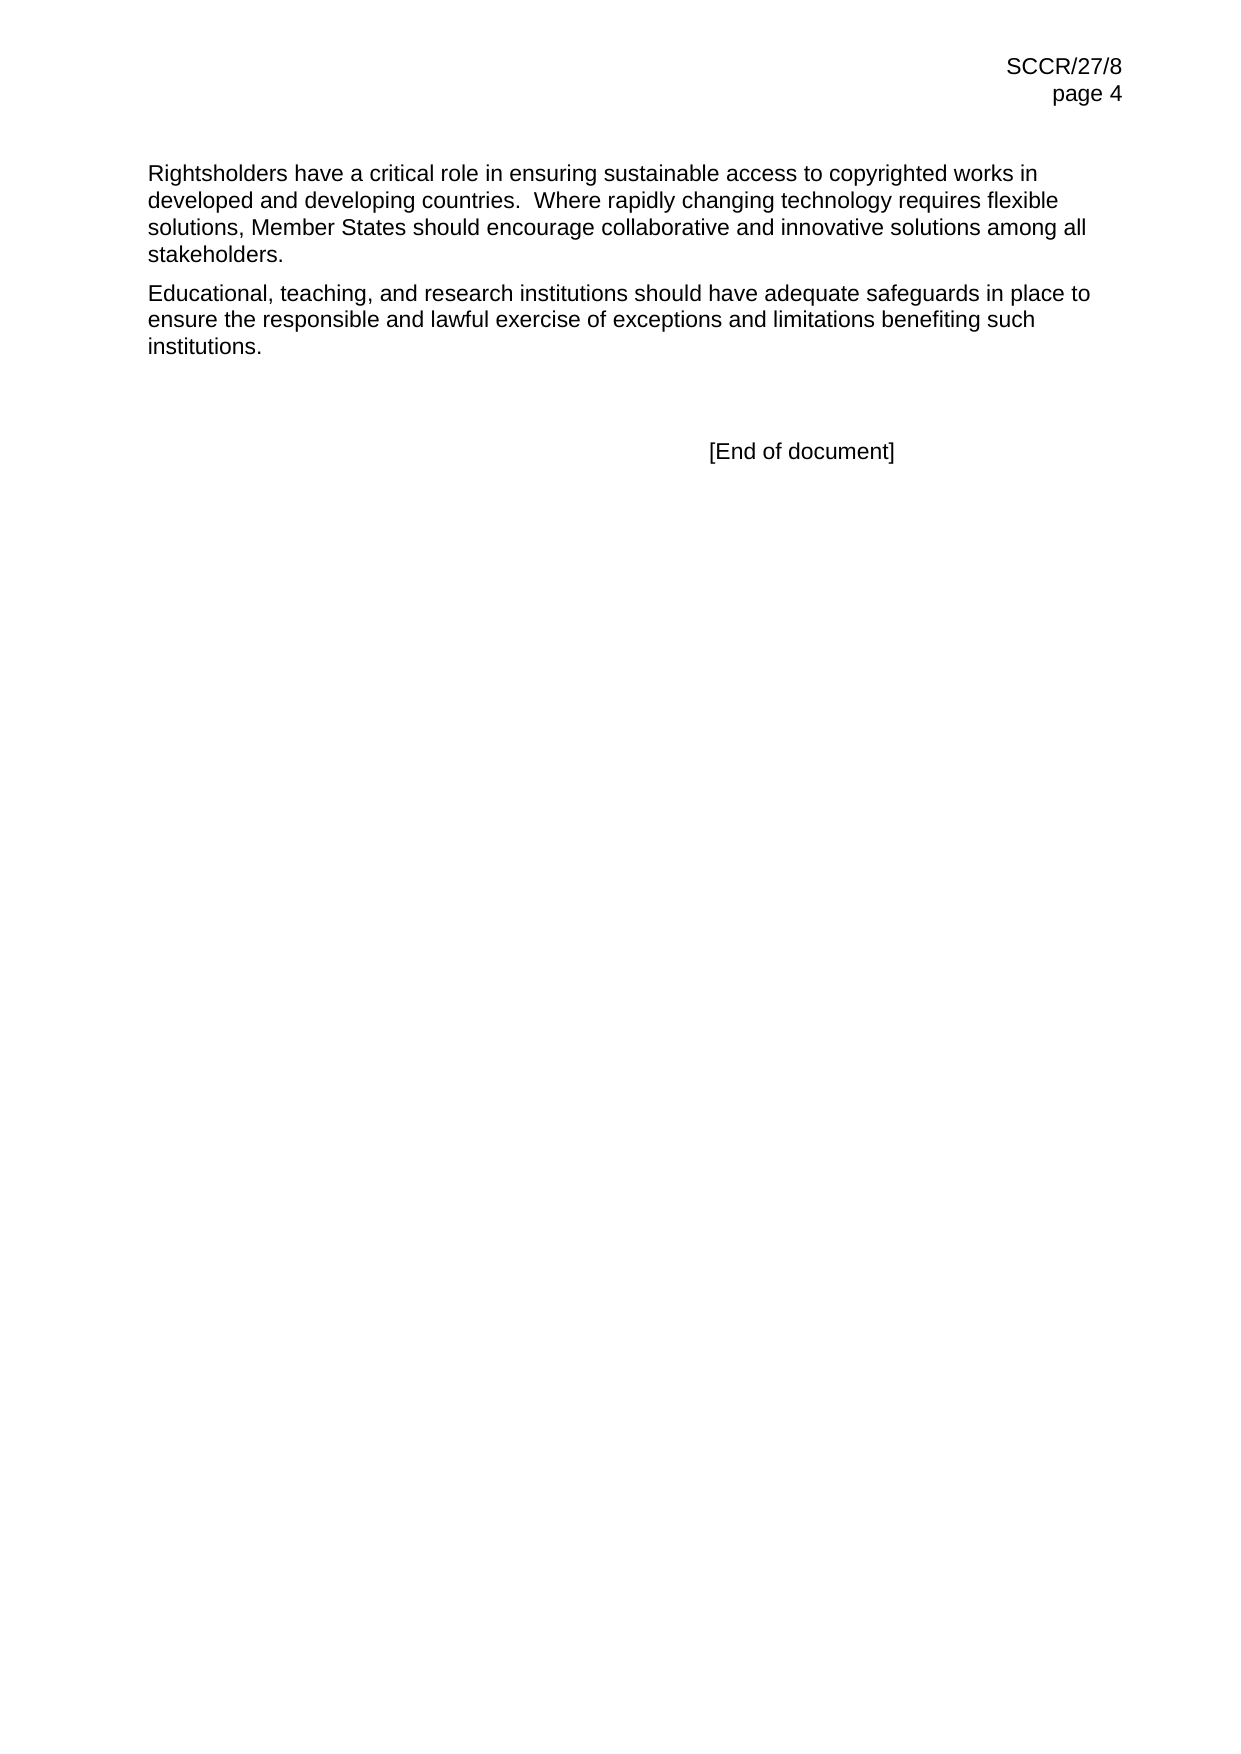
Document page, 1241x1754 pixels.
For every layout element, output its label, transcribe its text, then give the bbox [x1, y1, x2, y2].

text [End of document] [709, 438, 1122, 464]
text Educational, teaching, and research institutions should have adequate safeguards in place to ensure the responsible and lawful exercise of exceptions and limitations benefiting such institutions. [148, 280, 1122, 359]
text Rightsholders have a critical role in ensuring sustainable access to copyrighted works in developed and developing countries. Where rapidly changing technology requires flexible solutions, Member States should encourage collaborative and innovative solutions among all stakeholders. [148, 159, 1122, 268]
